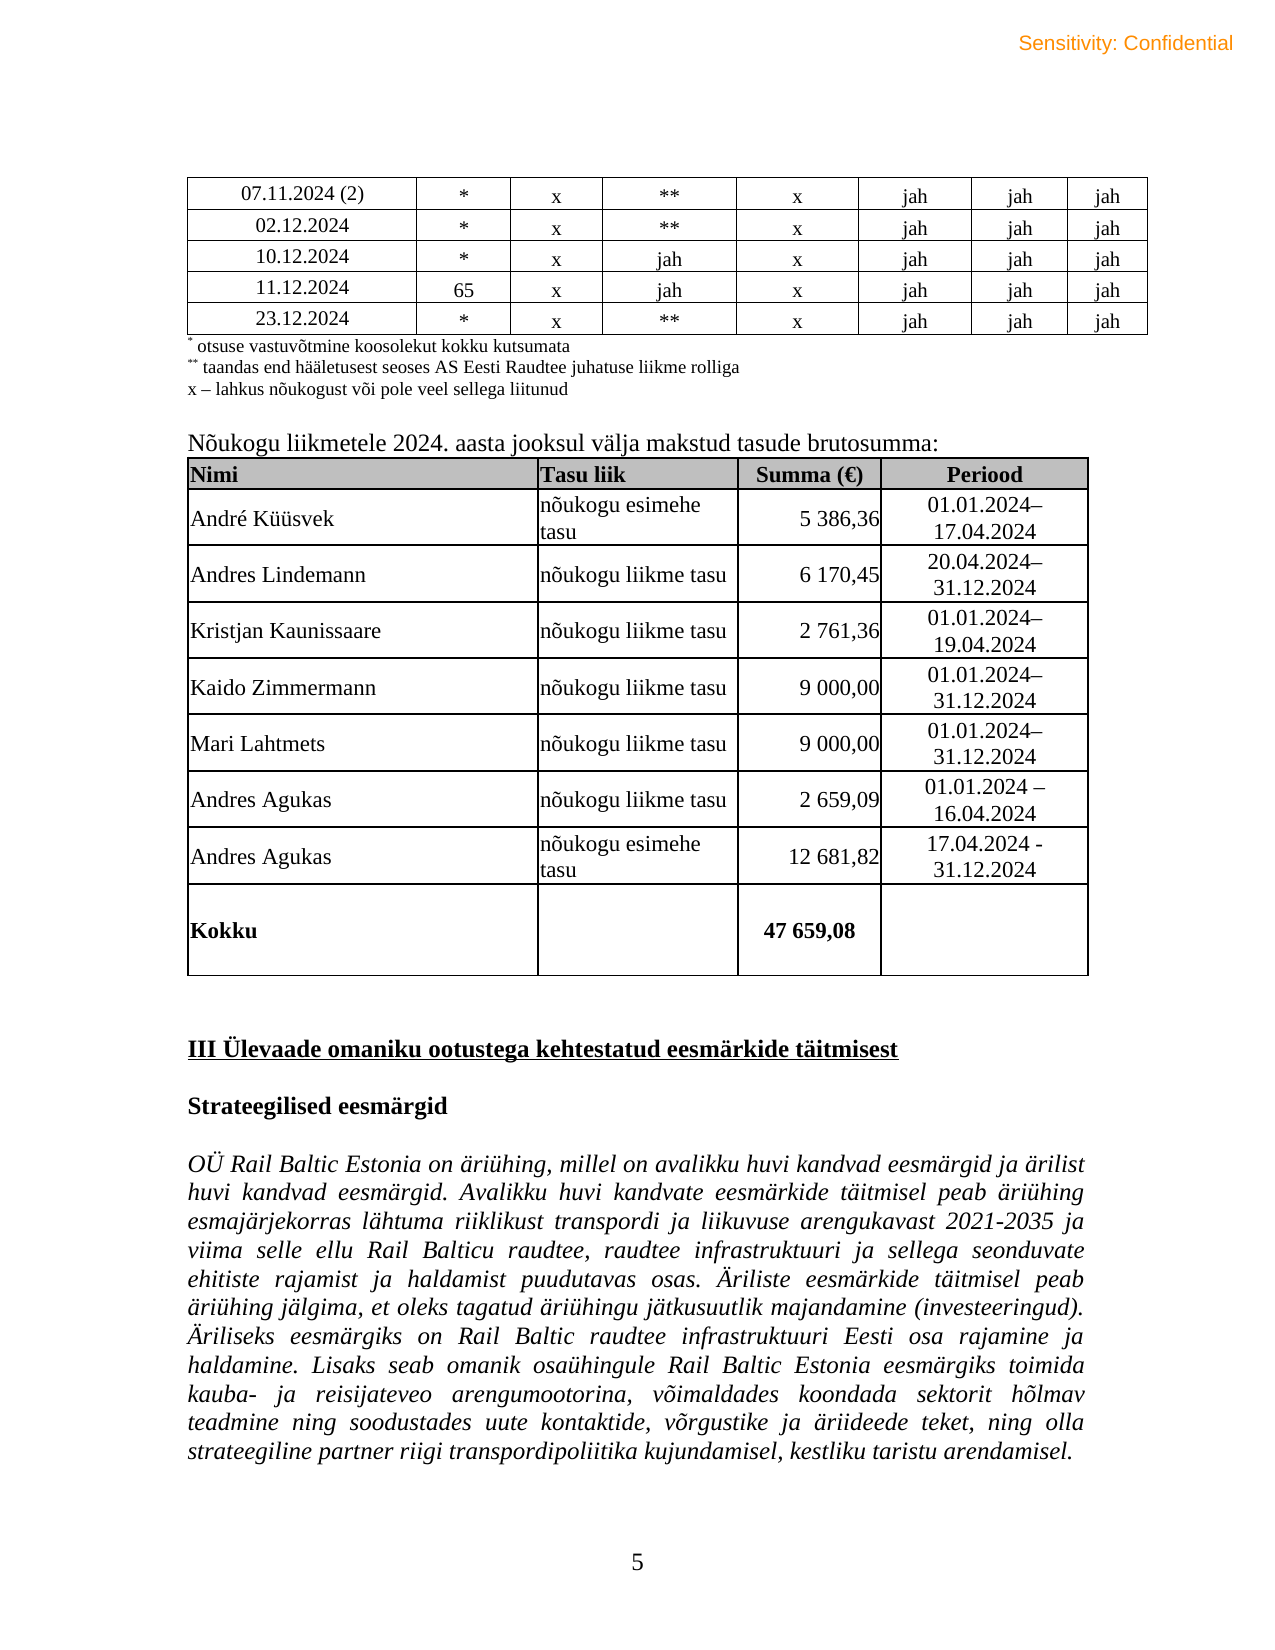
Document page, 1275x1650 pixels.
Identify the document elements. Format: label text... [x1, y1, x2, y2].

table_cell 23.12.2024 [188, 303, 416, 333]
table_cell * [417, 303, 510, 333]
table_cell 9 000,00 [739, 715, 880, 770]
table_cell jah [972, 210, 1067, 240]
table_cell jah [859, 178, 971, 208]
text * otsuse vastuvõtmine koosolekut kokku kutsumata [187, 335, 1088, 356]
table_cell 10.12.2024 [188, 241, 416, 271]
table_cell 02.12.2024 [188, 210, 416, 240]
table_header Summa (€) [739, 459, 880, 488]
table_cell 47 659,08 [739, 885, 880, 974]
table_cell jah [859, 303, 971, 333]
table_cell ** [603, 178, 736, 208]
table_cell x [737, 272, 858, 302]
table_cell nõukogu liikme tasu [539, 603, 737, 657]
table_cell Kokku [189, 885, 537, 974]
table_cell * [417, 210, 510, 240]
table_cell 65 [417, 272, 510, 302]
table_cell x [737, 241, 858, 271]
table_cell jah [859, 210, 971, 240]
table_cell André Küüsvek [189, 490, 537, 544]
table_cell nõukogu esimehe tasu [539, 828, 737, 882]
table_cell nõukogu liikme tasu [539, 715, 737, 770]
table_cell Mari Lahtmets [189, 715, 537, 770]
table_header Nimi [189, 459, 537, 488]
table_cell 2 659,09 [739, 772, 880, 826]
table_cell nõukogu liikme tasu [539, 659, 737, 713]
table_cell * [417, 241, 510, 271]
text Nõukogu liikmetele 2024. aasta jooksul välja makstud tasude brutosumma: [187, 428, 1088, 457]
table_cell 11.12.2024 [188, 272, 416, 302]
table_cell nõukogu esimehe tasu [539, 490, 737, 544]
table_cell 2 761,36 [739, 603, 880, 657]
text ** taandas end hääletusest seoses AS Eesti Raudtee juhatuse liikme rolliga [187, 356, 1088, 378]
table_cell jah [1068, 210, 1147, 240]
table_cell x [511, 241, 602, 271]
table_cell ** [603, 303, 736, 333]
table_cell jah [1068, 241, 1147, 271]
table_cell 12 681,82 [739, 828, 880, 882]
table_cell jah [972, 241, 1067, 271]
table_cell jah [603, 241, 736, 271]
table_cell 5 386,36 [739, 490, 880, 544]
table_cell * [417, 178, 510, 208]
table_cell jah [972, 303, 1067, 333]
text x – lahkus nõukogust või pole veel sellega liitunud [187, 378, 1088, 399]
table_cell jah [972, 178, 1067, 208]
table_cell Andres Agukas [189, 772, 537, 826]
table_cell x [737, 303, 858, 333]
table_cell jah [972, 272, 1067, 302]
table_cell 01.01.2024–17.04.2024 [882, 490, 1087, 544]
table_cell nõukogu liikme tasu [539, 546, 737, 601]
table_cell x [511, 303, 602, 333]
table_cell jah [603, 272, 736, 302]
table_cell [539, 885, 737, 974]
table_cell nõukogu liikme tasu [539, 772, 737, 826]
table_cell Andres Lindemann [189, 546, 537, 601]
table_cell x [511, 210, 602, 240]
table_cell jah [1068, 272, 1147, 302]
table_cell jah [1068, 303, 1147, 333]
table_cell x [511, 178, 602, 208]
table_cell 01.01.2024–19.04.2024 [882, 603, 1087, 657]
table_cell x [511, 272, 602, 302]
table_cell 01.01.2024 – 16.04.2024 [882, 772, 1087, 826]
table_cell Andres Agukas [189, 828, 537, 882]
table_cell [882, 885, 1087, 974]
table_cell Kristjan Kaunissaare [189, 603, 537, 657]
table_cell 20.04.2024–31.12.2024 [882, 546, 1087, 601]
table_cell 6 170,45 [739, 546, 880, 601]
table_cell jah [859, 241, 971, 271]
text III Ülevaade omaniku ootustega kehtestatud eesmärkide täitmisest [187, 1034, 1088, 1062]
table_cell 01.01.2024–31.12.2024 [882, 659, 1087, 713]
table_cell 07.11.2024 (2) [188, 178, 416, 208]
table_cell 17.04.2024 - 31.12.2024 [882, 828, 1087, 882]
table_cell x [737, 210, 858, 240]
table_cell ** [603, 210, 736, 240]
text Strateegilised eesmärgid [187, 1091, 1088, 1120]
table_cell jah [1068, 178, 1147, 208]
table_header Tasu liik [539, 459, 737, 488]
table_cell 01.01.2024–31.12.2024 [882, 715, 1087, 770]
table_cell 9 000,00 [739, 659, 880, 713]
table_cell jah [859, 272, 971, 302]
table_cell x [737, 178, 858, 208]
table_cell Kaido Zimmermann [189, 659, 537, 713]
table_header Periood [882, 459, 1087, 488]
text OÜ Rail Baltic Estonia on äriühing, millel on avalikku huvi kandvad eesmärgid ja ärilist huvi kandvad eesmärgid. Avalikku huvi kandvate eesmärkide täitmisel peab äriühing esmajärjekorras lähtuma riiklikust transpordi ja liikuvuse arengukavast 2021-2035 ja viima selle ellu Rail Balticu raudtee, raudtee infrastruktuuri ja sellega seonduvate ehitiste rajamist ja haldamist puudutavas osas. Äriliste eesmärkide täitmisel peab äriühing jälgima, et oleks tagatud äriühingu jätkusuutlik majandamine (investeeringud). Äriliseks eesmärgiks on Rail Baltic raudtee infrastruktuuri Eesti osa rajamine ja haldamine. Lisaks seab omanik osaühingule Rail Baltic Estonia eesmärgiks toimida kauba- ja reisijateveo arengumootorina, võimaldades koondada sektorit hõlmav teadmine ning soodustades uute kontaktide, võrgustike ja äriideede teket, ning olla strateegiline partner riigi transpordipoliitika kujundamisel, kestliku taristu arendamisel. [187, 1149, 1088, 1465]
